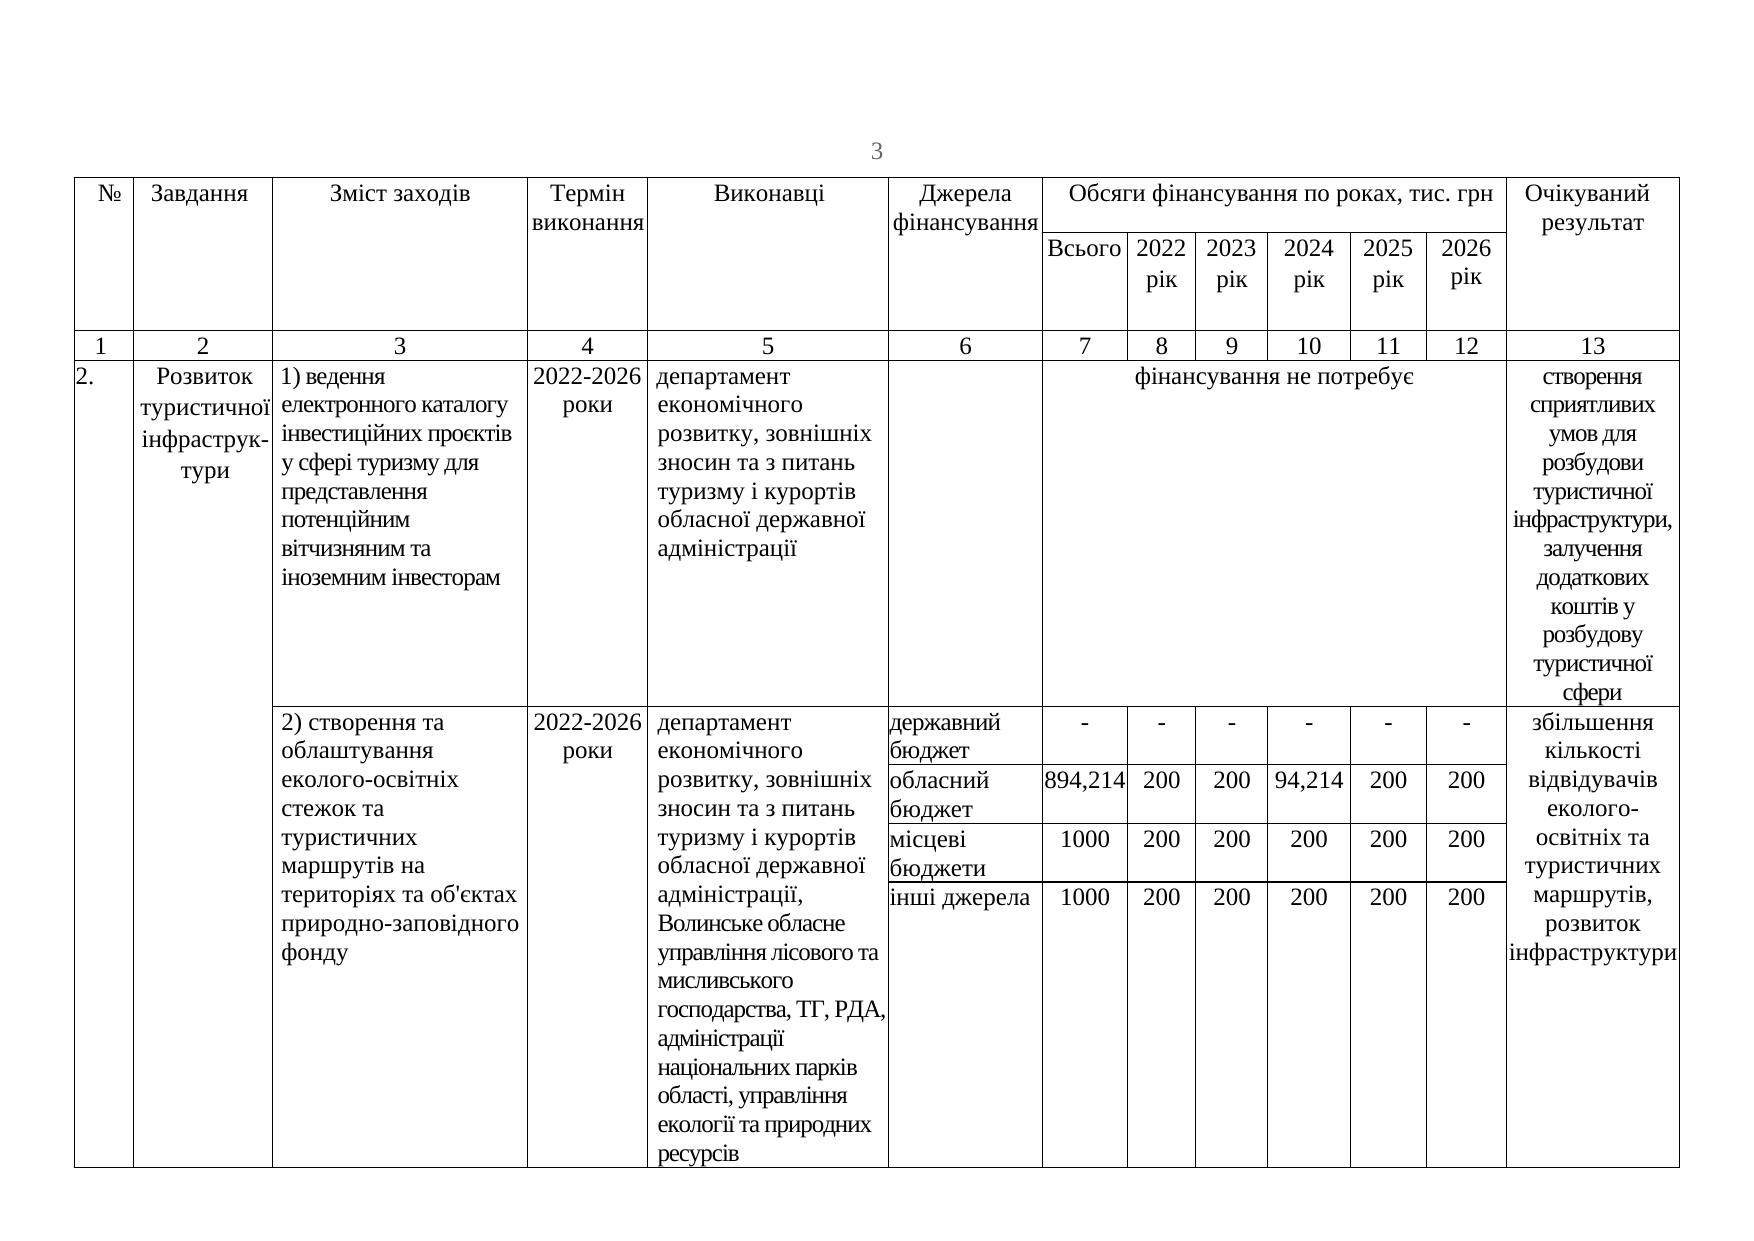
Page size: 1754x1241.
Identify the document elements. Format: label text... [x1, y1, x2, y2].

table_cell 8 [1128, 331, 1195, 360]
table_cell - [1043, 707, 1127, 764]
table_header Зміст заходів [273, 178, 527, 330]
table_cell 2022-2026 роки [528, 361, 647, 706]
table_cell 6 [889, 331, 1042, 360]
table_cell - [1427, 707, 1506, 764]
table_cell 2023 рік [1196, 233, 1267, 330]
table_cell державний бюджет [889, 707, 1042, 764]
table_cell 1000 [1043, 883, 1127, 1167]
table_cell 200 [1351, 765, 1426, 823]
table_cell 9 [1196, 331, 1267, 360]
table_cell 4 [528, 331, 647, 360]
table_cell 1000 [1043, 824, 1127, 881]
table_cell департамент економічного розвитку, зовнішніх зносин та з питань туризму і курортів обласної державної адміністрації, Волинське обласне управління лісового та мисливського господарства, ТГ, РДА, адміністрації національних парків області, управління екології та природних ресурсів облдержадміністрації [648, 707, 888, 1167]
table_cell 10 [1268, 331, 1350, 360]
table_cell створення сприятливих умов для розбудови туристичної інфраструктури, залучення додаткових коштів у розбудову туристичної сфери [1507, 361, 1679, 706]
table_header Термін виконання [528, 178, 647, 330]
table_cell Розвиток туристичної інфраструк-тури [134, 361, 272, 1167]
table_cell 2022-2026 роки [528, 707, 647, 1167]
table_cell 5 [648, 331, 888, 360]
table_cell 200 [1427, 883, 1506, 1167]
table_cell 200 [1128, 883, 1195, 1167]
table_cell 2024 рік [1268, 233, 1350, 330]
table_cell 2026 рік [1427, 233, 1506, 330]
table_header Обсяги фінансування по роках, тис. грн [1043, 178, 1506, 232]
table_cell 200 [1196, 765, 1267, 823]
table_cell - [1196, 707, 1267, 764]
table_cell 200 [1351, 883, 1426, 1167]
table_cell - [1351, 707, 1426, 764]
table_cell 894,214 [1043, 765, 1127, 823]
table_cell 94,214 [1268, 765, 1350, 823]
table_cell 11 [1351, 331, 1426, 360]
table_cell 2025 рік [1351, 233, 1426, 330]
table_cell 1 [75, 331, 133, 360]
table_cell фінансування не потребує [1043, 361, 1506, 706]
table_cell - [1268, 707, 1350, 764]
table_header Виконавці [648, 178, 888, 330]
table_cell 2022 рік [1128, 233, 1195, 330]
table_cell 13 [1507, 331, 1679, 360]
table_cell інші джерела [889, 883, 1042, 1167]
table_cell 1) ведення електронного каталогу інвестиційних проєктів у сфері туризму для представлення потенційним вітчизняним та іноземним інвесторам [273, 361, 527, 706]
table_cell Всього [1043, 233, 1127, 330]
table_cell 200 [1196, 883, 1267, 1167]
table_cell - [1128, 707, 1195, 764]
table_cell департамент економічного розвитку, зовнішніх зносин та з питань туризму і курортів обласної державної адміністрації [648, 361, 888, 706]
table_cell 200 [1196, 824, 1267, 881]
table_header Джерела фінансування [889, 178, 1042, 330]
table_cell 200 [1427, 765, 1506, 823]
table_cell 2. [75, 361, 133, 1167]
table_header № [75, 178, 133, 330]
table_cell 200 [1268, 883, 1350, 1167]
table_header Очікуваний результат [1507, 178, 1679, 330]
table_cell [889, 361, 1042, 706]
table_cell 200 [1128, 765, 1195, 823]
table_cell 12 [1427, 331, 1506, 360]
table_cell 200 [1128, 824, 1195, 881]
table_header Завдання [134, 178, 272, 330]
table_cell 2) створення та облаштування еколого-освітніх стежок та туристичних маршрутів на територіях та об'єктах природно-заповідного фонду [273, 707, 527, 1167]
table_cell збільшення кількості відвідувачів еколого-освітніх та туристичних маршрутів, розвиток інфраструктури [1507, 707, 1679, 1167]
table_cell 2 [134, 331, 272, 360]
table_cell 200 [1268, 824, 1350, 881]
table_cell обласний бюджет [889, 765, 1042, 823]
table_cell 200 [1427, 824, 1506, 881]
table_cell 3 [273, 331, 527, 360]
table_cell місцеві бюджети [889, 824, 1042, 881]
table_cell 200 [1351, 824, 1426, 881]
table_cell 7 [1043, 331, 1127, 360]
